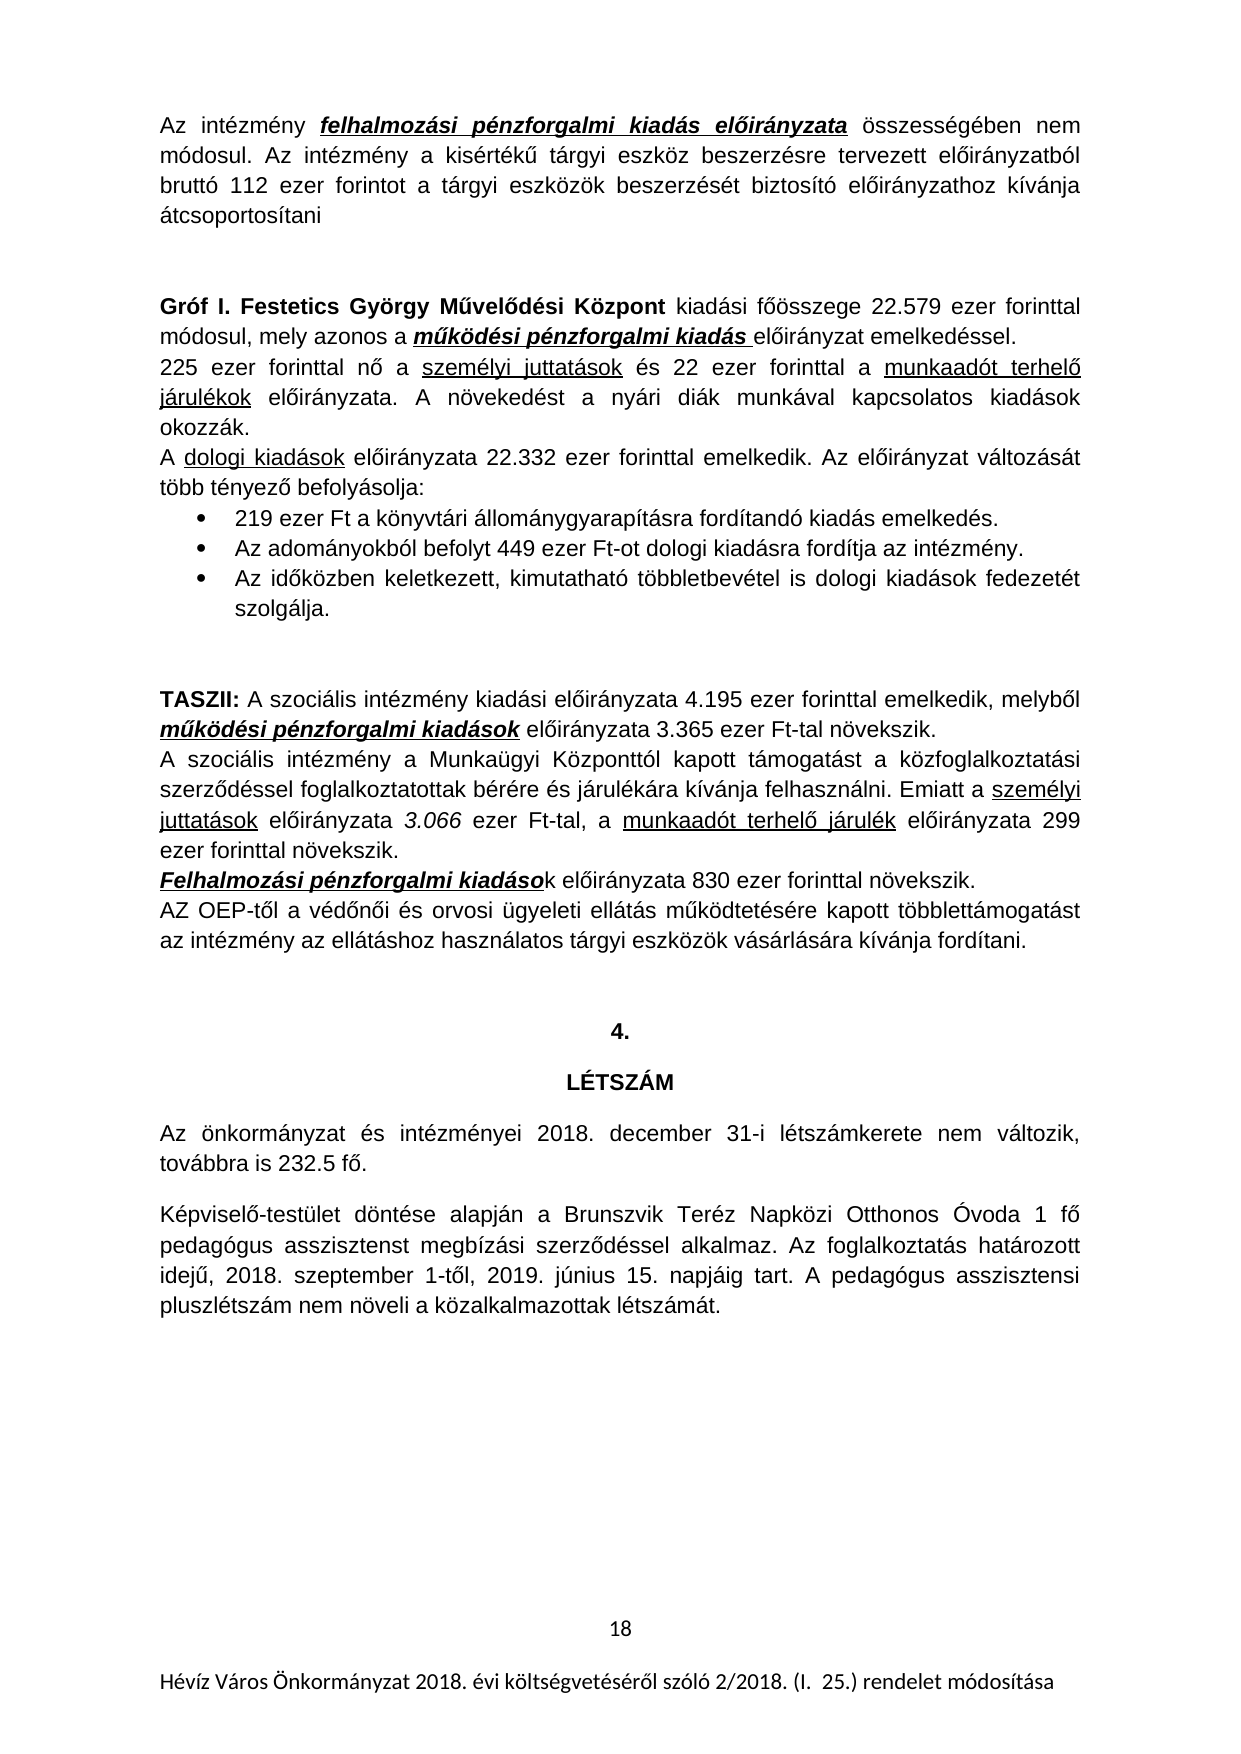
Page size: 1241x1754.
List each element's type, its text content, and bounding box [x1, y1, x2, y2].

text TASZII: A szociális intézmény kiadási előirányzata 4.195 ezer forinttal emelkedik, melyből működési pénzforgalmi kiadások előirányzata 3.365 ezer Ft-tal növekszik. [159, 686, 1081, 742]
list Az időközben keletkezett, kimutatható többletbevétel is dologi kiadások fedezetét szolgálja. [197, 565, 1081, 621]
text AZ OEP-től a védőnői és orvosi ügyeleti ellátás működtetésére kapott többlettámogatást az intézmény az ellátáshoz használatos tárgyi eszközök vásárlására kívánja fordítani. [159, 897, 1081, 954]
text Az önkormányzat és intézményei 2018. december 31-i létszámkerete nem változik, továbbra is 232.5 fő. [159, 1120, 1081, 1177]
text A szociális intézmény a Munkaügyi Központtól kapott támogatást a közfoglalkoztatási szerződéssel foglalkoztatottak bérére és járulékára kívánja felhasználni. Emiatt a személyi juttatások előirányzata 3.066 ezer Ft-tal, a munkaadót terhelő járulék előirányzata 299 ezer forinttal növekszik. [159, 746, 1081, 863]
list Az adományokból befolyt 449 ezer Ft-ot dologi kiadásra fordítja az intézmény. [197, 535, 1081, 561]
text LÉTSZÁM [159, 1069, 1081, 1095]
text Az intézmény felhalmozási pénzforgalmi kiadás előirányzata összességében nem módosul. Az intézmény a kisértékű tárgyi eszköz beszerzésre tervezett előirányzatból bruttó 112 ezer forintot a tárgyi eszközök beszerzését biztosító előirányzathoz kívánja átcsoportosítani [159, 112, 1081, 229]
list 219 ezer Ft a könyvtári állománygyarapításra fordítandó kiadás emelkedés. [197, 504, 1081, 531]
text 4. [159, 1018, 1081, 1044]
text Felhalmozási pénzforgalmi kiadások előirányzata 830 ezer forinttal növekszik. [159, 867, 1081, 893]
text 225 ezer forinttal nő a személyi juttatások és 22 ezer forinttal a munkaadót terhelő járulékok előirányzata. A növekedést a nyári diák munkával kapcsolatos kiadások okozzák. [159, 353, 1081, 440]
text Képviselő-testület döntése alapján a Brunszvik Teréz Napközi Otthonos Óvoda 1 fő pedagógus asszisztenst megbízási szerződéssel alkalmaz. Az foglalkoztatás határozott idejű, 2018. szeptember 1-től, 2019. június 15. napjáig tart. A pedagógus asszisztensi pluszlétszám nem növeli a közalkalmazottak létszámát. [159, 1201, 1081, 1318]
text Gróf I. Festetics György Művelődési Központ kiadási főösszege 22.579 ezer forinttal módosul, mely azonos a működési pénzforgalmi kiadás előirányzat emelkedéssel. [159, 293, 1081, 349]
text A dologi kiadások előirányzata 22.332 ezer forinttal emelkedik. Az előirányzat változását több tényező befolyásolja: [159, 444, 1081, 501]
